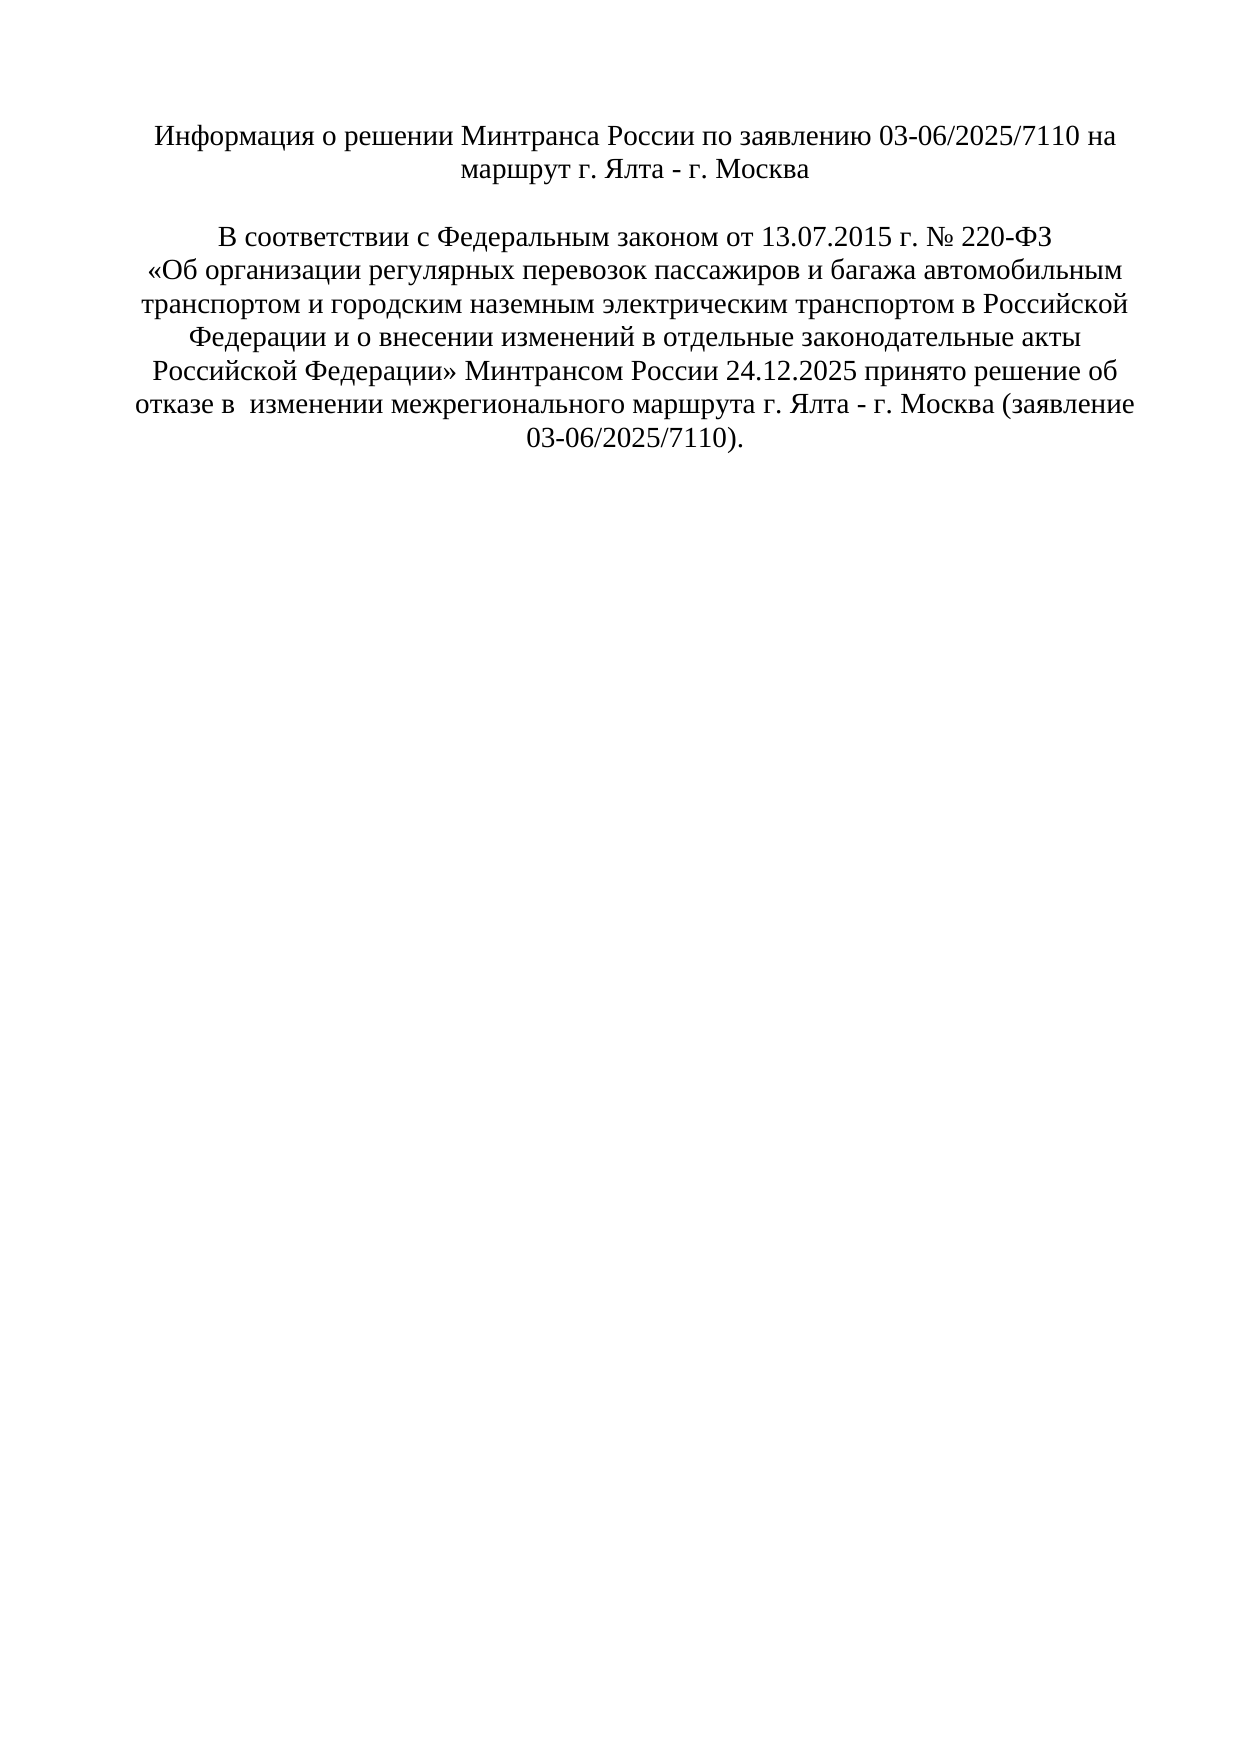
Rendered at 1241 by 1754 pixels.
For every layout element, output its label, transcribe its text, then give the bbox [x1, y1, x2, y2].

text В соответствии с Федеральным законом от 13.07.2015 г. № 220-ФЗ «Об организации регулярных перевозок пассажиров и багажа автомобильным транспортом и городским наземным электрическим транспортом в Российской Федерации и о внесении изменений в отдельные законодательные акты Российской Федерации» Минтрансом России 24.12.2025 принято решение об отказе в изменении межрегионального маршрута г. Ялта - г. Москва (заявление 03-06/2025/7110). [118, 219, 1152, 453]
text Информация о решении Минтранса России по заявлению 03-06/2025/7110 на маршрут г. Ялта - г. Москва [118, 118, 1152, 185]
